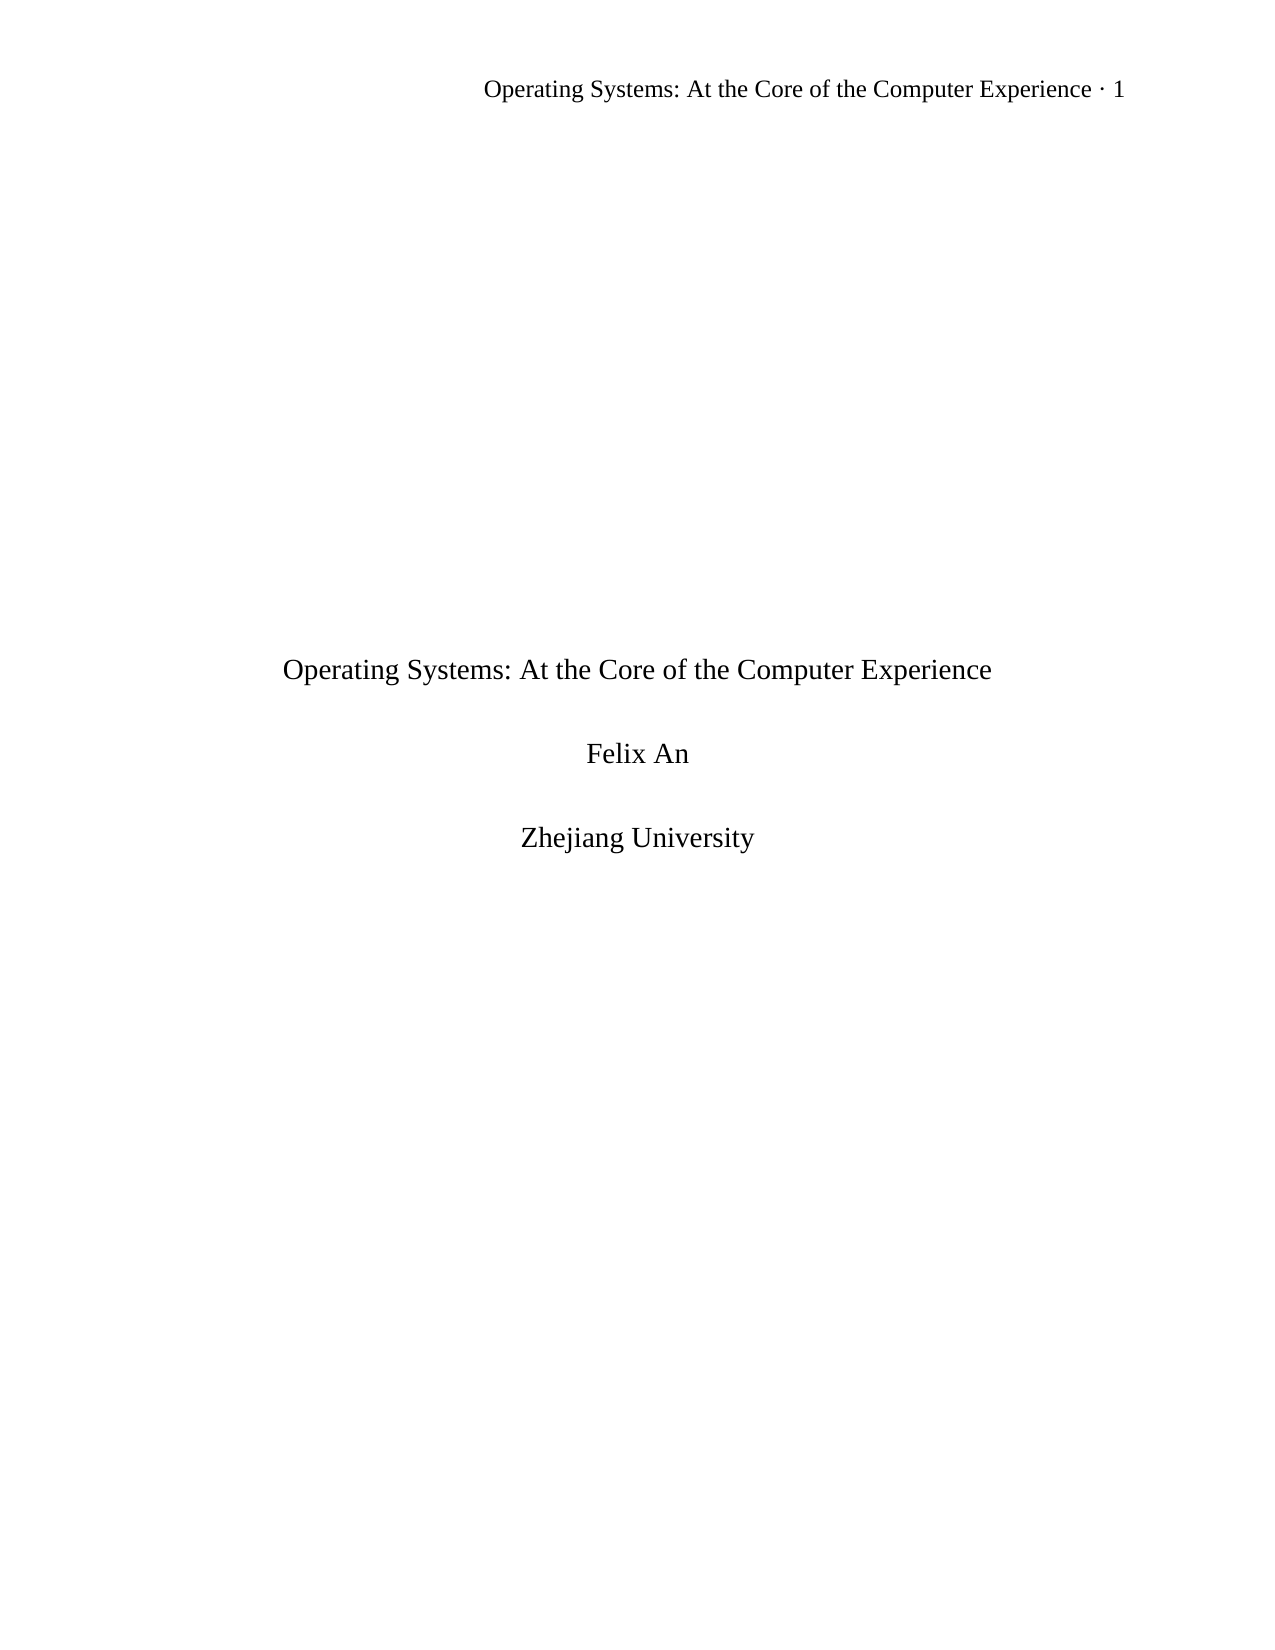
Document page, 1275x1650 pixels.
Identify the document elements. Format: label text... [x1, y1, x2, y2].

text Operating Systems: At the Core of the Computer Experience [150, 652, 1125, 686]
text Felix An [150, 736, 1125, 770]
text Zhejiang University [150, 820, 1125, 853]
